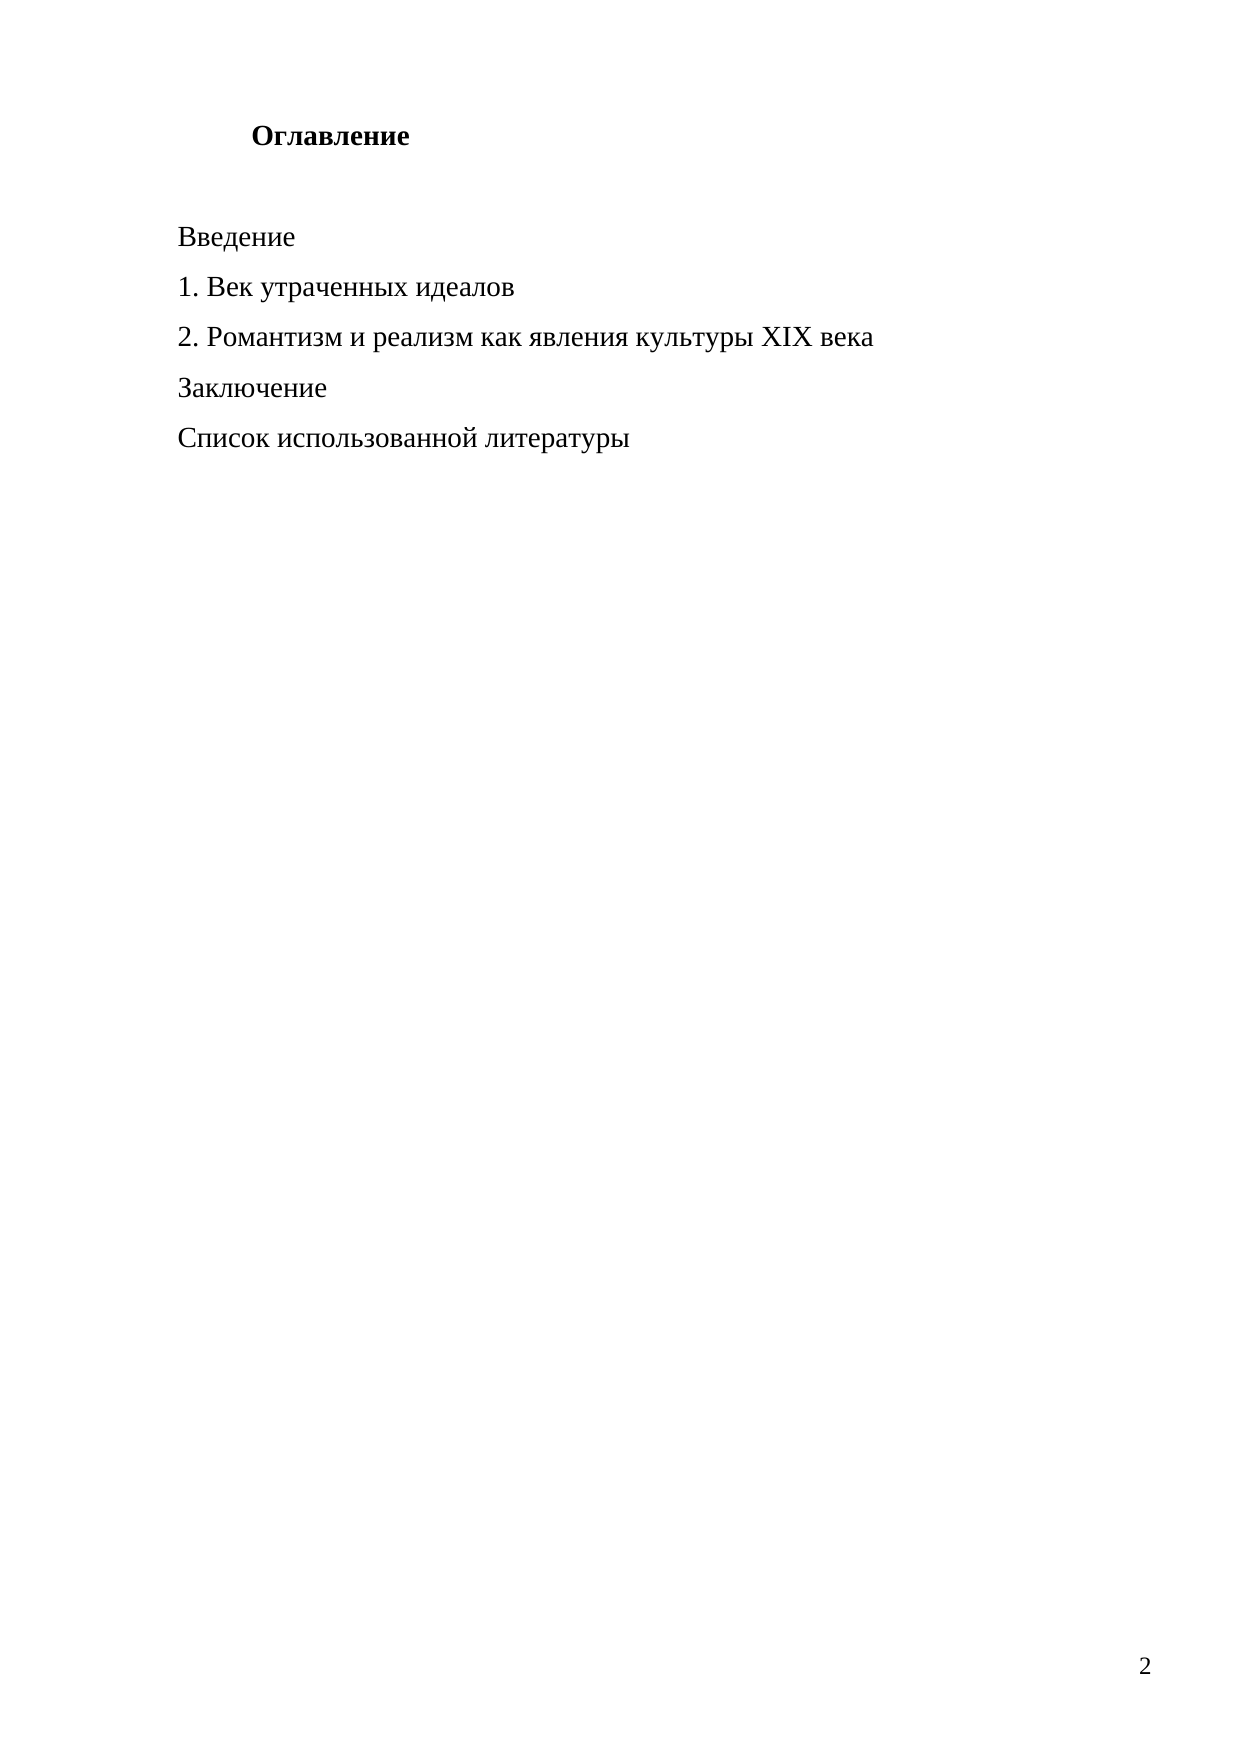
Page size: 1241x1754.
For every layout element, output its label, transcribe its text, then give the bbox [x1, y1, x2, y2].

text Введение [177, 219, 1152, 252]
text Заключение [177, 370, 1152, 403]
text 2. Романтизм и реализм как явления культуры XIX века [177, 319, 1152, 353]
text Оглавление [177, 118, 1152, 152]
text 1. Век утраченных идеалов [177, 269, 1152, 303]
text Список использованной литературы [177, 420, 1152, 453]
